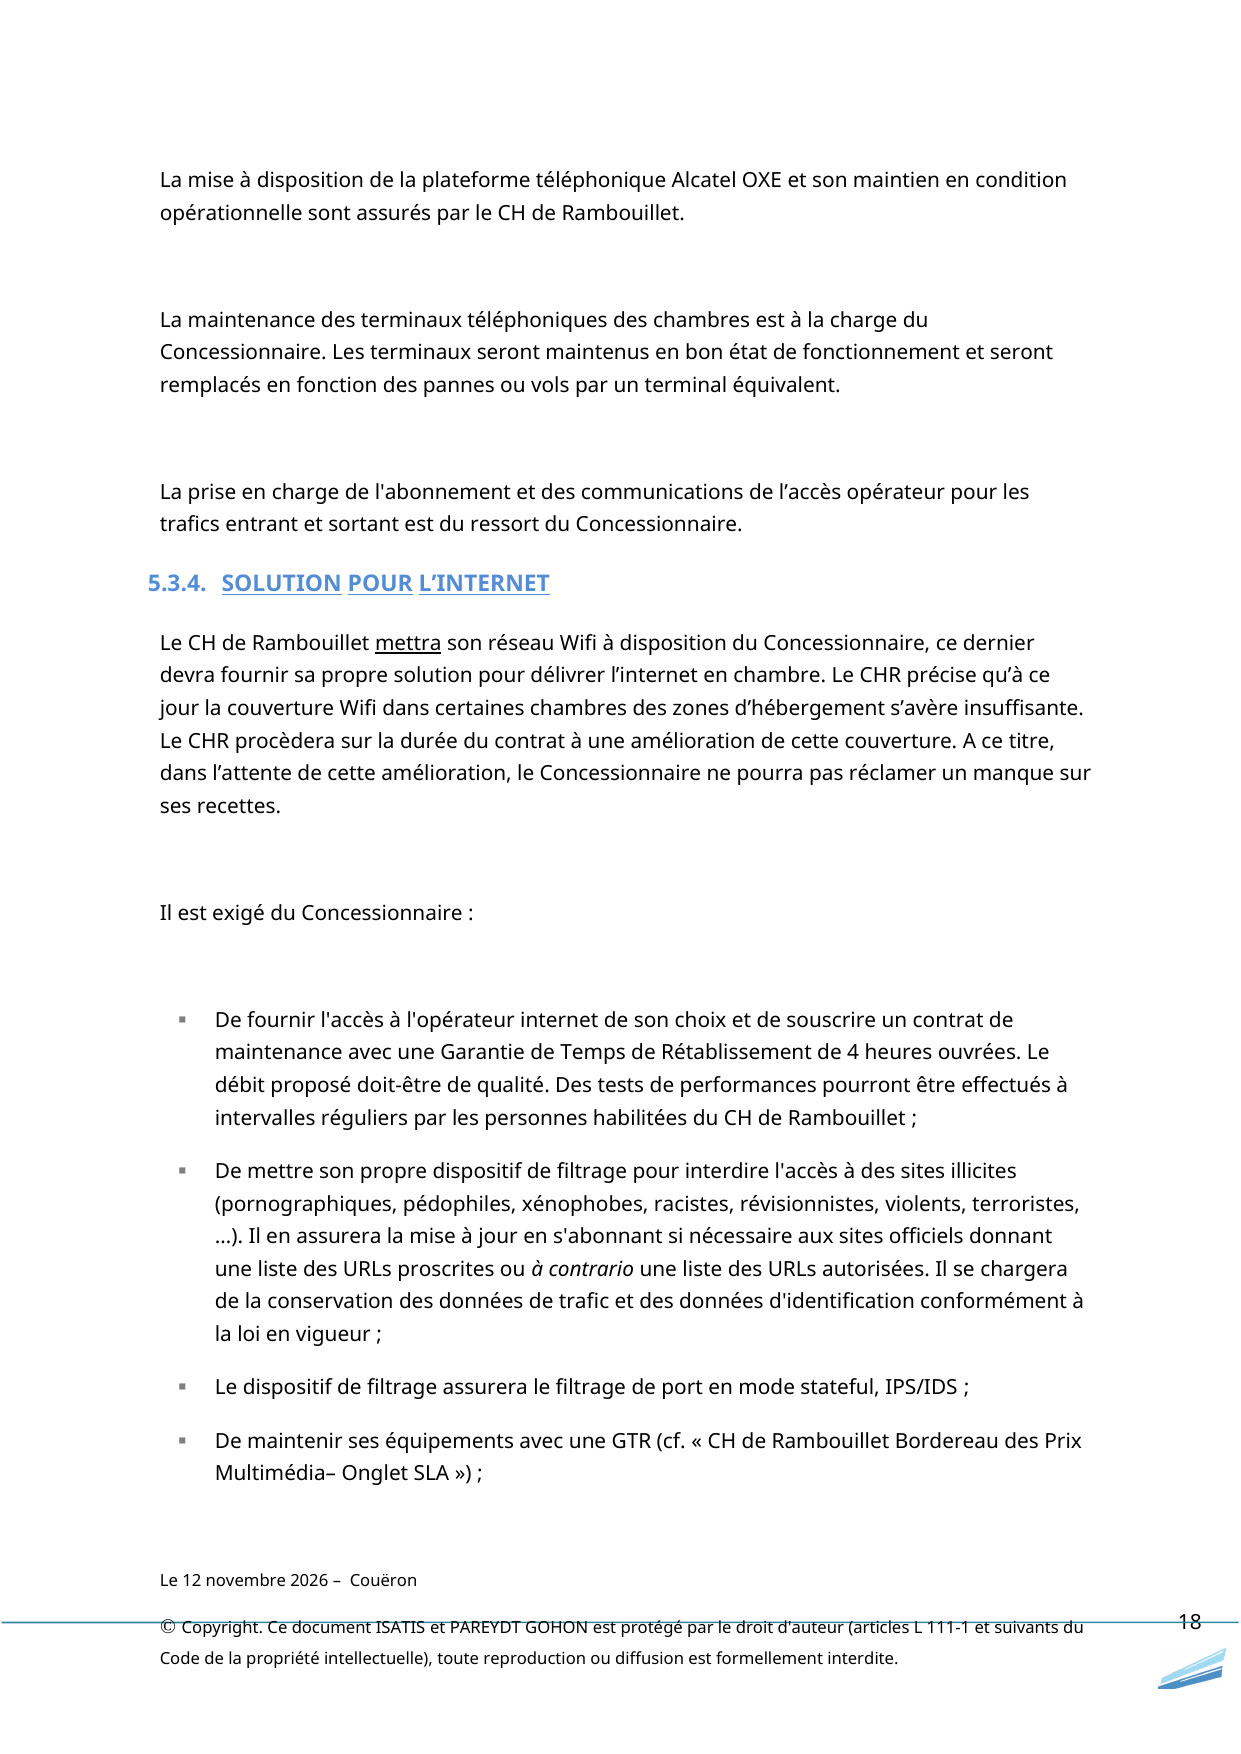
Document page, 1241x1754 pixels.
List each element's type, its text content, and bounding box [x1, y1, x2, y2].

text Le CH de Rambouillet mettra son réseau Wifi à disposition du Concessionnaire, ce dernier devra fournir sa propre solution pour délivrer l’internet en chambre. Le CHR précise qu’à ce jour la couverture Wifi dans certaines chambres des zones d’hébergement s’avère insuffisante. Le CHR procèdera sur la durée du contrat à une amélioration de cette couverture. A ce titre, dans l’attente de cette amélioration, le Concessionnaire ne pourra pas réclamer un manque sur ses recettes. [159, 628, 1092, 819]
subtitle Solution pour l’internet [148, 567, 1092, 598]
text De maintenir ses équipements avec une GTR (cf. « CH de Rambouillet Bordereau des Prix Multimédia– Onglet SLA ») ; [177, 1426, 1092, 1487]
text La maintenance des terminaux téléphoniques des chambres est à la charge du Concessionnaire. Les terminaux seront maintenus en bon état de fonctionnement et seront remplacés en fonction des pannes ou vols par un terminal équivalent. [159, 305, 1092, 398]
text De fournir l'accès à l'opérateur internet de son choix et de souscrire un contrat de maintenance avec une Garantie de Temps de Rétablissement de 4 heures ouvrées. Le débit proposé doit-être de qualité. Des tests de performances pourront être effectués à intervalles réguliers par les personnes habilitées du CH de Rambouillet ; [177, 1005, 1092, 1131]
picture [1157, 1647, 1227, 1689]
text Il est exigé du Concessionnaire : [159, 898, 1092, 926]
text La prise en charge de l'abonnement et des communications de l’accès opérateur pour les trafics entrant et sortant est du ressort du Concessionnaire. [159, 477, 1092, 538]
text La mise à disposition de la plateforme téléphonique Alcatel OXE et son maintien en condition opérationnelle sont assurés par le CH de Rambouillet. [159, 165, 1092, 226]
text Le dispositif de filtrage assurera le filtrage de port en mode stateful, IPS/IDS ; [177, 1372, 1092, 1401]
text De mettre son propre dispositif de filtrage pour interdire l'accès à des sites illicites (pornographiques, pédophiles, xénophobes, racistes, révisionnistes, violents, terroristes, …). Il en assurera la mise à jour en s'abonnant si nécessaire aux sites officiels donnant une liste des URLs proscrites ou à contrario une liste des URLs autorisées. Il se chargera de la conservation des données de trafic et des données d'identification conformément à la loi en vigueur ; [177, 1156, 1092, 1347]
